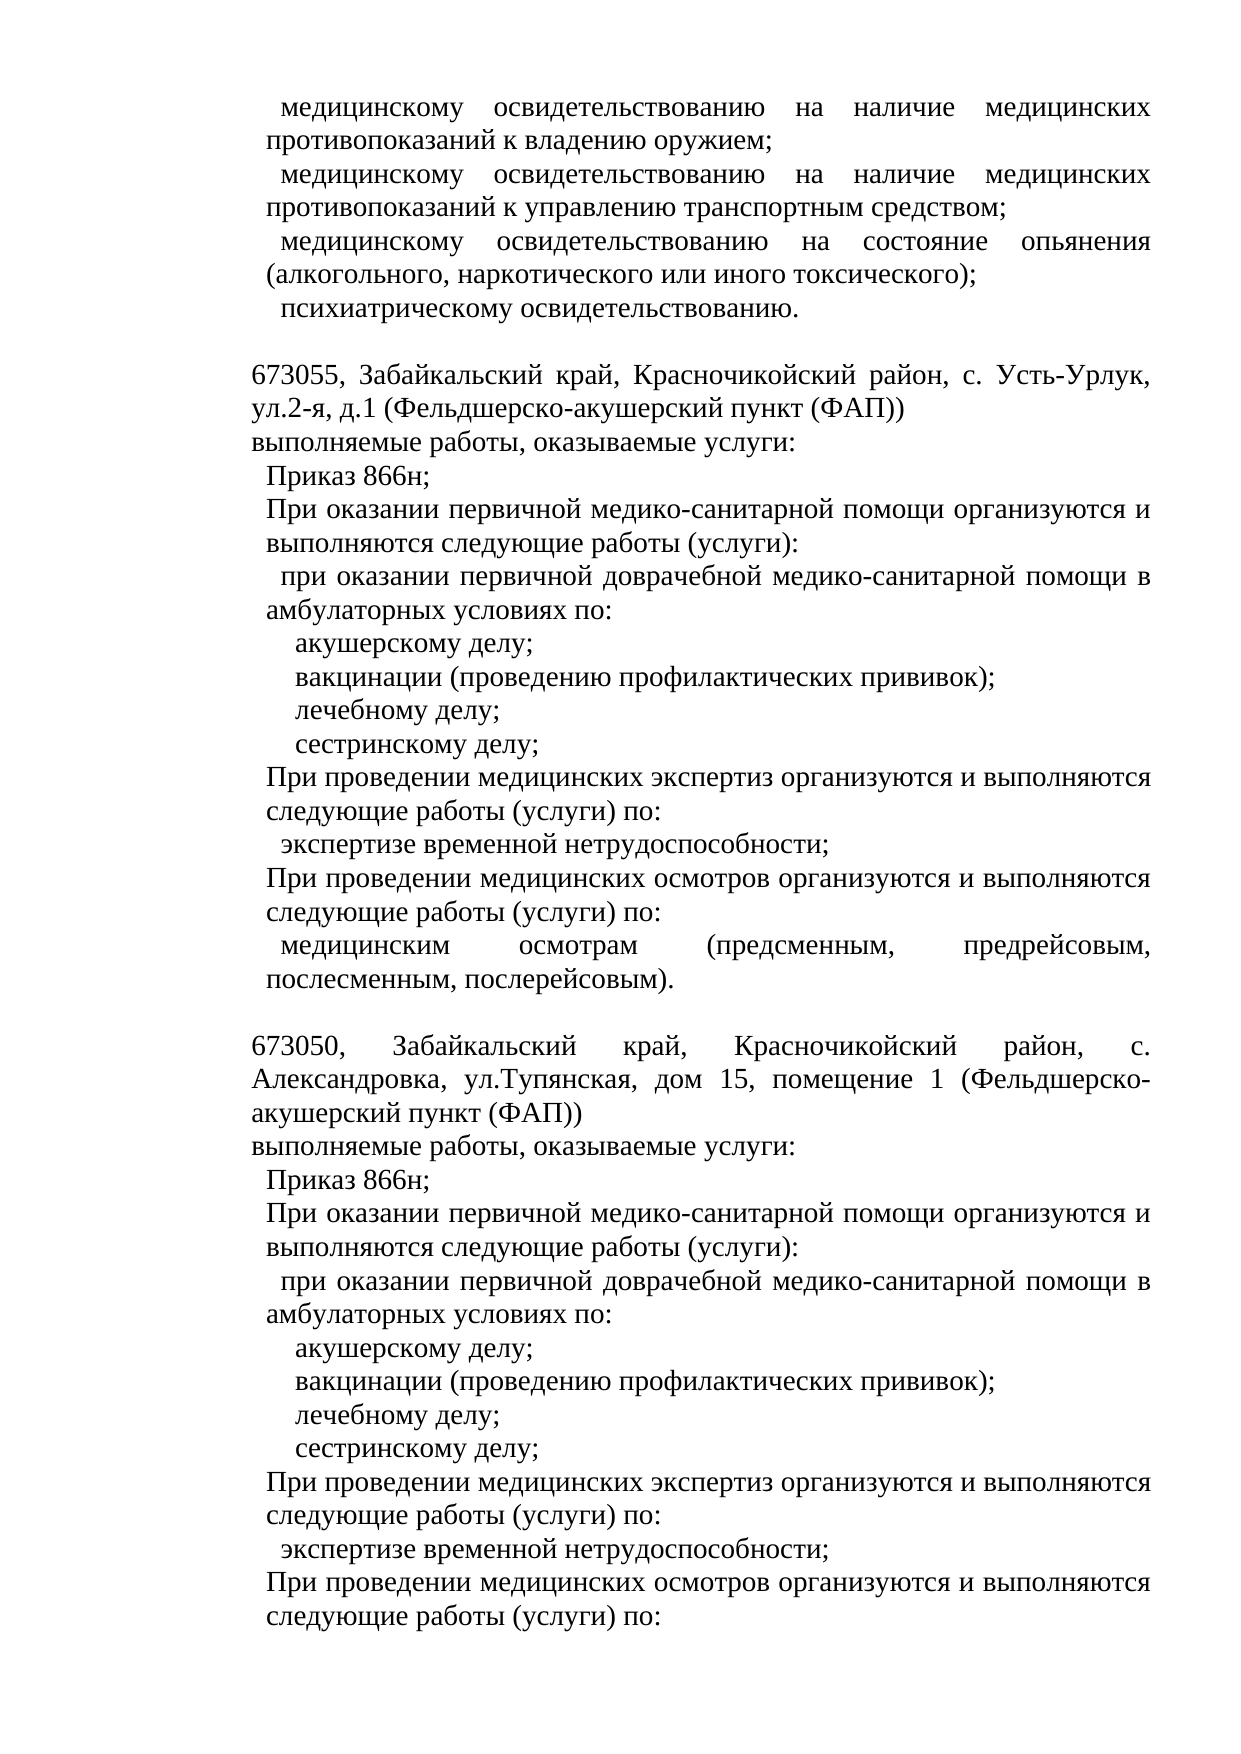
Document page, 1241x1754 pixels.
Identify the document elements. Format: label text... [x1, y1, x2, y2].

text При проведении медицинских осмотров организуются и выполняются следующие работы (услуги) по: [266, 860, 1152, 927]
text медицинскому освидетельствованию на наличие медицинских противопоказаний к управлению транспортным средством; [266, 156, 1152, 223]
text При оказании первичной медико-санитарной помощи организуются и выполняются следующие работы (услуги): [266, 491, 1152, 558]
text Приказ 866н; [266, 1162, 1152, 1196]
text выполняемые работы, оказываемые услуги: [251, 424, 1152, 458]
text экспертизе временной нетрудоспособности; [266, 827, 1152, 860]
text При проведении медицинских экспертиз организуются и выполняются следующие работы (услуги) по: [266, 759, 1152, 827]
text Приказ 866н; [266, 458, 1152, 491]
text лечебному делу; [266, 692, 1152, 726]
text При проведении медицинских экспертиз организуются и выполняются следующие работы (услуги) по: [266, 1464, 1152, 1531]
text медицинскому освидетельствованию на состояние опьянения (алкогольного, наркотического или иного токсического); [266, 223, 1152, 290]
text вакцинации (проведению профилактических прививок); [266, 1363, 1152, 1397]
text При оказании первичной медико-санитарной помощи организуются и выполняются следующие работы (услуги): [266, 1196, 1152, 1263]
text 673050, Забайкальский край, Красночикойский район, с. Александровка, ул.Тупянская, дом 15, помещение 1 (Фельдшерско-акушерский пункт (ФАП)) [251, 1028, 1152, 1128]
text медицинскому освидетельствованию на наличие медицинских противопоказаний к владению оружием; [266, 89, 1152, 156]
text экспертизе временной нетрудоспособности; [266, 1531, 1152, 1564]
text при оказании первичной доврачебной медико-санитарной помощи в амбулаторных условиях по: [266, 1263, 1152, 1330]
text 673055, Забайкальский край, Красночикойский район, с. Усть-Урлук, ул.2-я, д.1 (Фельдшерско-акушерский пункт (ФАП)) [251, 357, 1152, 424]
text акушерскому делу; [266, 625, 1152, 659]
text при оказании первичной доврачебной медико-санитарной помощи в амбулаторных условиях по: [266, 558, 1152, 625]
text вакцинации (проведению профилактических прививок); [266, 659, 1152, 692]
text медицинским осмотрам (предсменным, предрейсовым, послесменным, послерейсовым). [266, 927, 1152, 994]
text сестринскому делу; [266, 1430, 1152, 1464]
text При проведении медицинских осмотров организуются и выполняются следующие работы (услуги) по: [266, 1564, 1152, 1632]
text сестринскому делу; [266, 726, 1152, 759]
text акушерскому делу; [266, 1330, 1152, 1363]
text лечебному делу; [266, 1397, 1152, 1430]
text психиатрическому освидетельствованию. [266, 290, 1152, 323]
text выполняемые работы, оказываемые услуги: [251, 1128, 1152, 1162]
